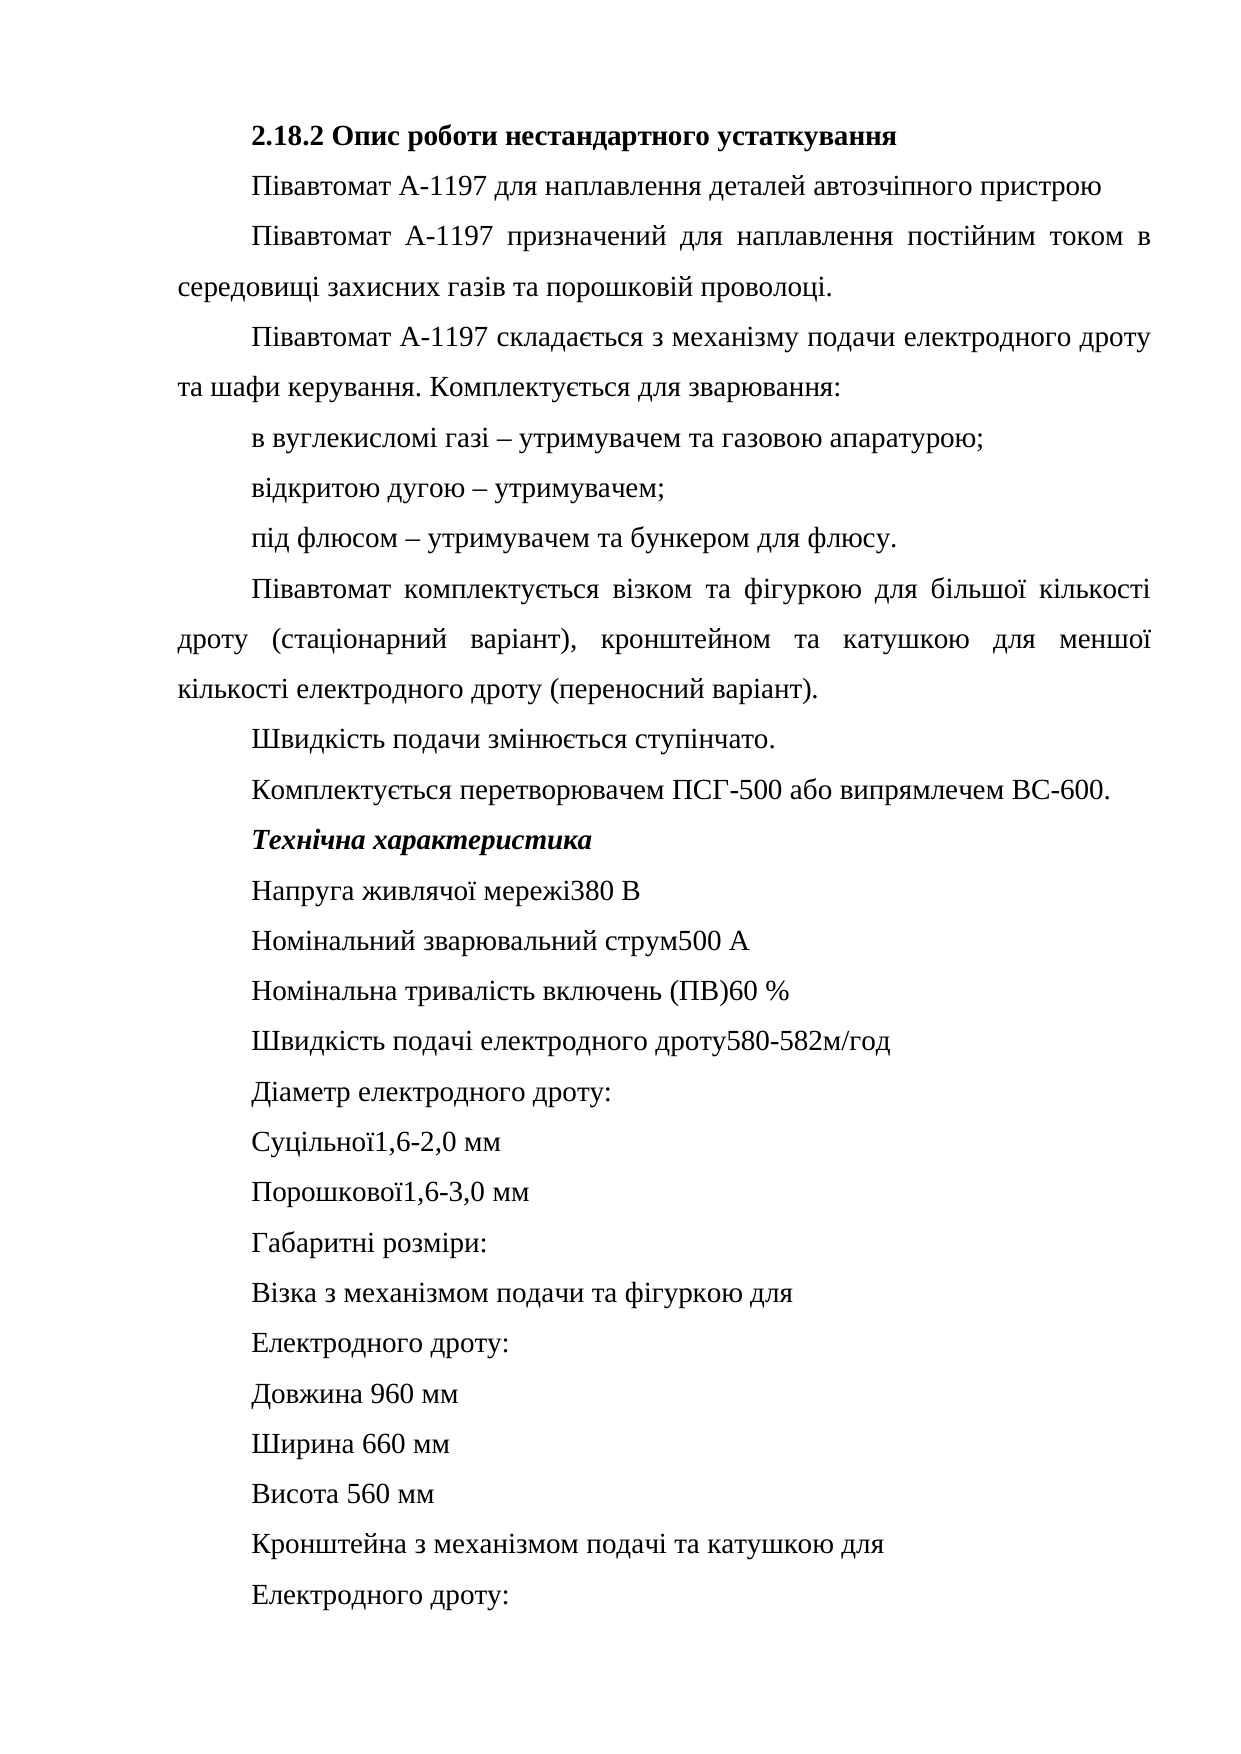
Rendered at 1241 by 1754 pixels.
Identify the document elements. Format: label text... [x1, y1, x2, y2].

text Візка з механізмом подачи та фігуркою для [177, 1275, 1152, 1309]
text Швидкість подачи змінюється ступінчато. [177, 722, 1152, 755]
text Номінальна тривалість включень (ПВ)60 % [177, 973, 1152, 1007]
text Порошкової1,6-3,0 мм [177, 1175, 1152, 1208]
text Габаритні розміри: [177, 1225, 1152, 1258]
text Півавтомат комплектується візком та фігуркою для більшої кількості дроту (стаціонарний варіант), кронштейном та катушкою для меншої кількості електродного дроту (переносний варіант). [177, 571, 1152, 705]
text Суцільної1,6-2,0 мм [177, 1124, 1152, 1158]
text Швидкість подачі електродного дроту580-582м/год [177, 1024, 1152, 1057]
text Електродного дроту: [177, 1577, 1152, 1611]
text Номінальний зварювальний струм500 А [177, 923, 1152, 957]
text Комплектується перетворювачем ПСГ-500 або випрямлечем ВС-600. [177, 772, 1152, 806]
text в вуглекисломі газі – утримувачем та газовою апаратурою; [177, 420, 1152, 453]
text Електродного дроту: [177, 1326, 1152, 1359]
text Кронштейна з механізмом подачі та катушкою для [177, 1527, 1152, 1560]
text 2.18.2 Опис роботи нестандартного устаткування [177, 118, 1152, 152]
text Півавтомат А-1197 призначений для наплавлення постійним током в середовищі захисних газів та порошковій проволоці. [177, 219, 1152, 303]
text Висота 560 мм [177, 1477, 1152, 1510]
text Півавтомат А-1197 для наплавлення деталей автозчіпного пристрою [177, 168, 1152, 202]
text відкритою дугою – утримувачем; [177, 470, 1152, 504]
text Півавтомат А-1197 складається з механізму подачи електродного дроту та шафи керування. Комплектується для зварювання: [177, 319, 1152, 403]
text Діаметр електродного дроту: [177, 1074, 1152, 1108]
text Напруга живлячої мережі380 В [177, 873, 1152, 906]
text Ширина 660 мм [177, 1426, 1152, 1460]
text Довжина 960 мм [177, 1376, 1152, 1409]
text Технічна характеристика [177, 822, 1152, 856]
text під флюсом – утримувачем та бункером для флюсу. [177, 521, 1152, 554]
